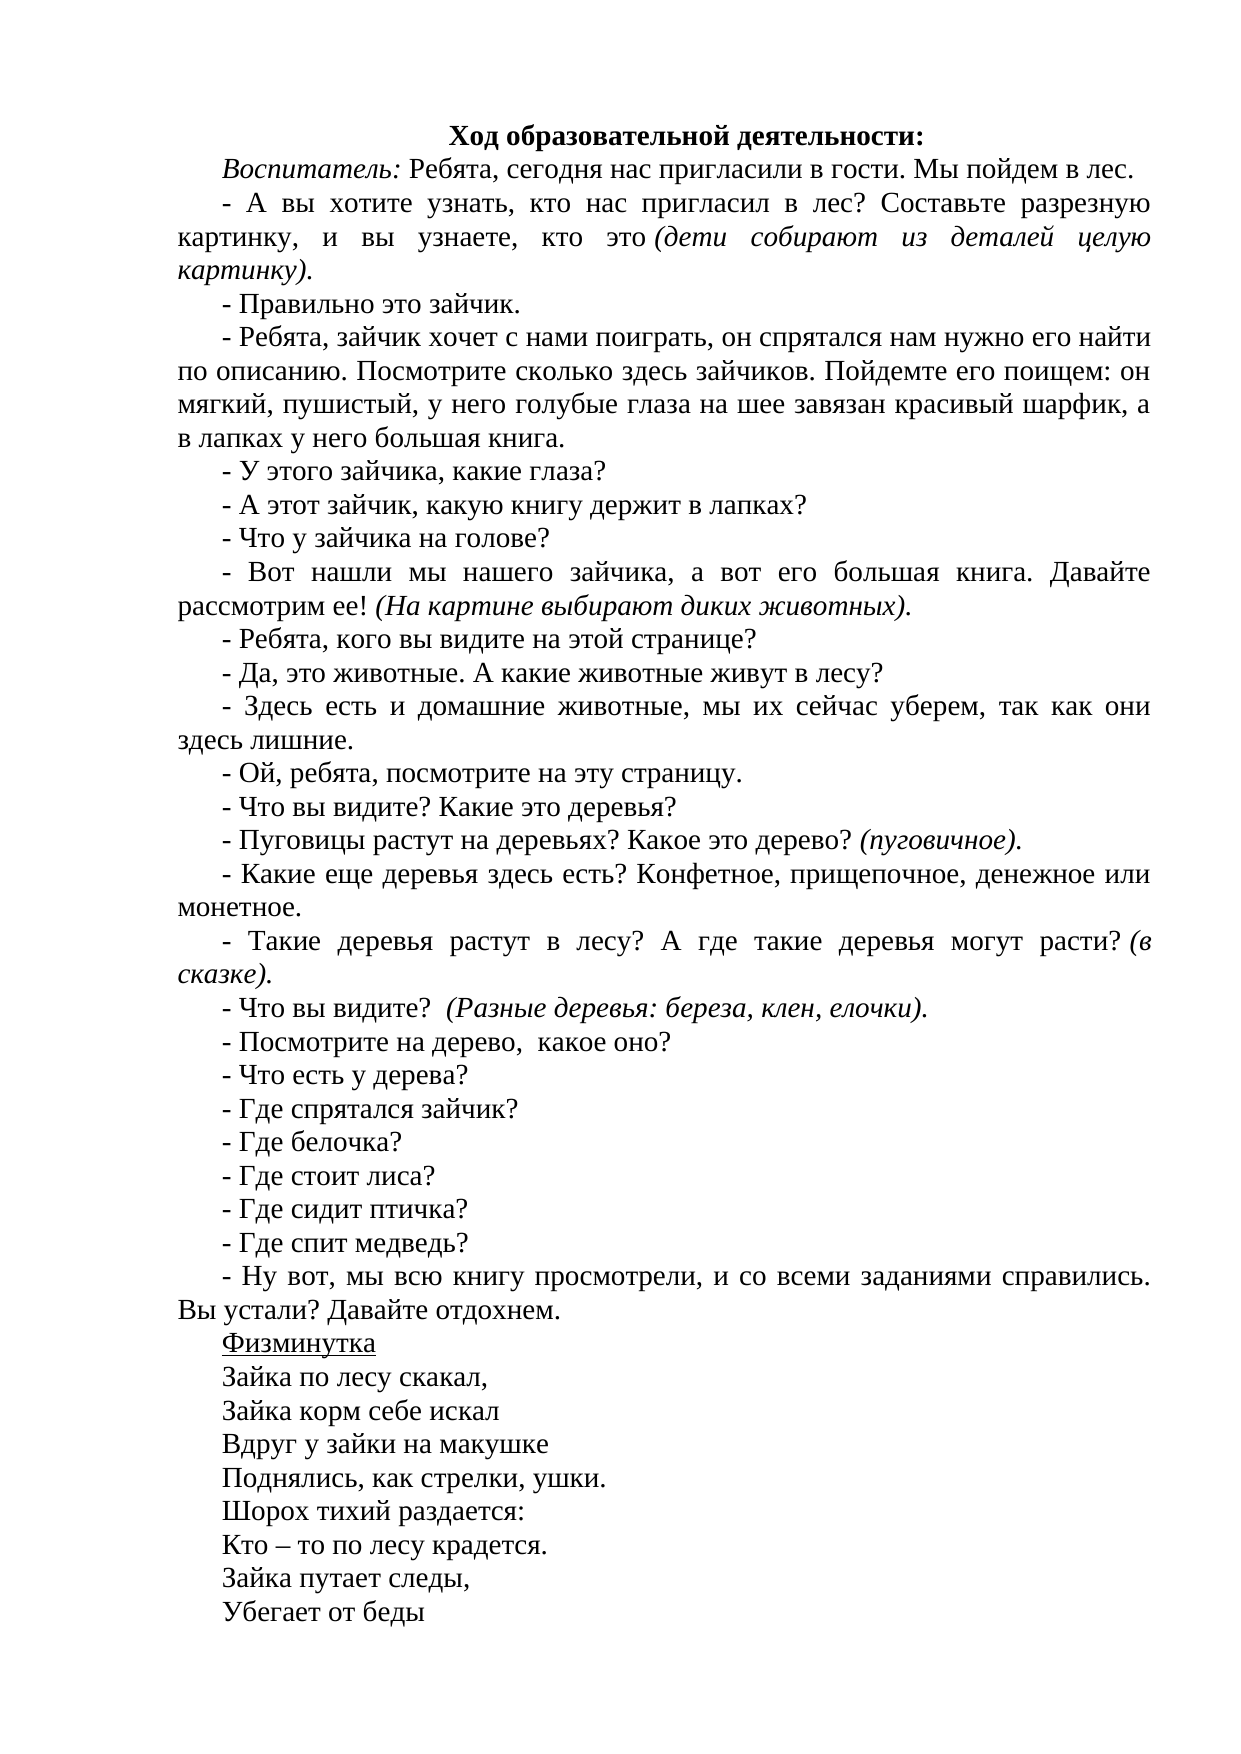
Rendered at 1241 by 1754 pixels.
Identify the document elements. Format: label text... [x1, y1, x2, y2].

text - Где спрятался зайчик? [177, 1091, 1152, 1124]
text - Правильно это зайчик. [177, 286, 1152, 319]
text - Что есть у дерева? [177, 1057, 1152, 1091]
text Зайка корм себе искал [177, 1393, 1152, 1426]
text - Пуговицы растут на деревьях? Какое это дерево? (пуговичное). [177, 822, 1152, 856]
text Воспитатель: Ребята, сегодня нас пригласили в гости. Мы пойдем в лес. [177, 152, 1152, 185]
text Физминутка [177, 1326, 1152, 1359]
text - Да, это животные. А какие животные живут в лесу? [177, 655, 1152, 688]
text Кто – то по лесу крадется. [177, 1527, 1152, 1560]
text - У этого зайчика, какие глаза? [177, 453, 1152, 487]
text Поднялись, как стрелки, ушки. [177, 1460, 1152, 1493]
text - А вы хотите узнать, кто нас пригласил в лес? Составьте разрезную картинку, и вы узнаете, кто это (дети собирают из деталей целую картинку). [177, 185, 1152, 286]
text - А этот зайчик, какую книгу держит в лапках? [177, 487, 1152, 521]
text - Ребята, зайчик хочет с нами поиграть, он спрятался нам нужно его найти по описанию. Посмотрите сколько здесь зайчиков. Пойдемте его поищем: он мягкий, пушистый, у него голубые глаза на шее завязан красивый шарфик, а в лапках у него большая книга. [177, 319, 1152, 453]
text Зайка по лесу скакал, [177, 1359, 1152, 1393]
text - Вот нашли мы нашего зайчика, а вот его большая книга. Давайте рассмотрим ее! (На картине выбирают диких животных). [177, 554, 1152, 621]
text - Ой, ребята, посмотрите на эту страницу. [177, 755, 1152, 789]
text - Здесь есть и домашние животные, мы их сейчас уберем, так как они здесь лишние. [177, 688, 1152, 755]
text - Что вы видите? (Разные деревья: береза, клен, елочки). [177, 990, 1152, 1024]
text - Такие деревья растут в лесу? А где такие деревья могут расти? (в сказке). [177, 923, 1152, 990]
text - Ну вот, мы всю книгу просмотрели, и со всеми заданиями справились. Вы устали? Давайте отдохнем. [177, 1258, 1152, 1326]
text Убегает от беды [177, 1594, 1152, 1627]
text - Какие еще деревья здесь есть? Конфетное, прищепочное, денежное или монетное. [177, 856, 1152, 923]
text - Что вы видите? Какие это деревья? [177, 789, 1152, 822]
text - Где белочка? [177, 1124, 1152, 1158]
text Шорох тихий раздается: [177, 1493, 1152, 1527]
text - Где сидит птичка? [177, 1191, 1152, 1225]
text - Что у зайчика на голове? [177, 521, 1152, 554]
text Ход образовательной деятельности: [222, 118, 1152, 152]
text - Где стоит лиса? [177, 1158, 1152, 1191]
text - Посмотрите на дерево, какое оно? [177, 1024, 1152, 1057]
text Вдруг у зайки на макушке [177, 1426, 1152, 1460]
text - Где спит медведь? [177, 1225, 1152, 1258]
text Зайка путает следы, [177, 1560, 1152, 1594]
text - Ребята, кого вы видите на этой странице? [177, 621, 1152, 655]
